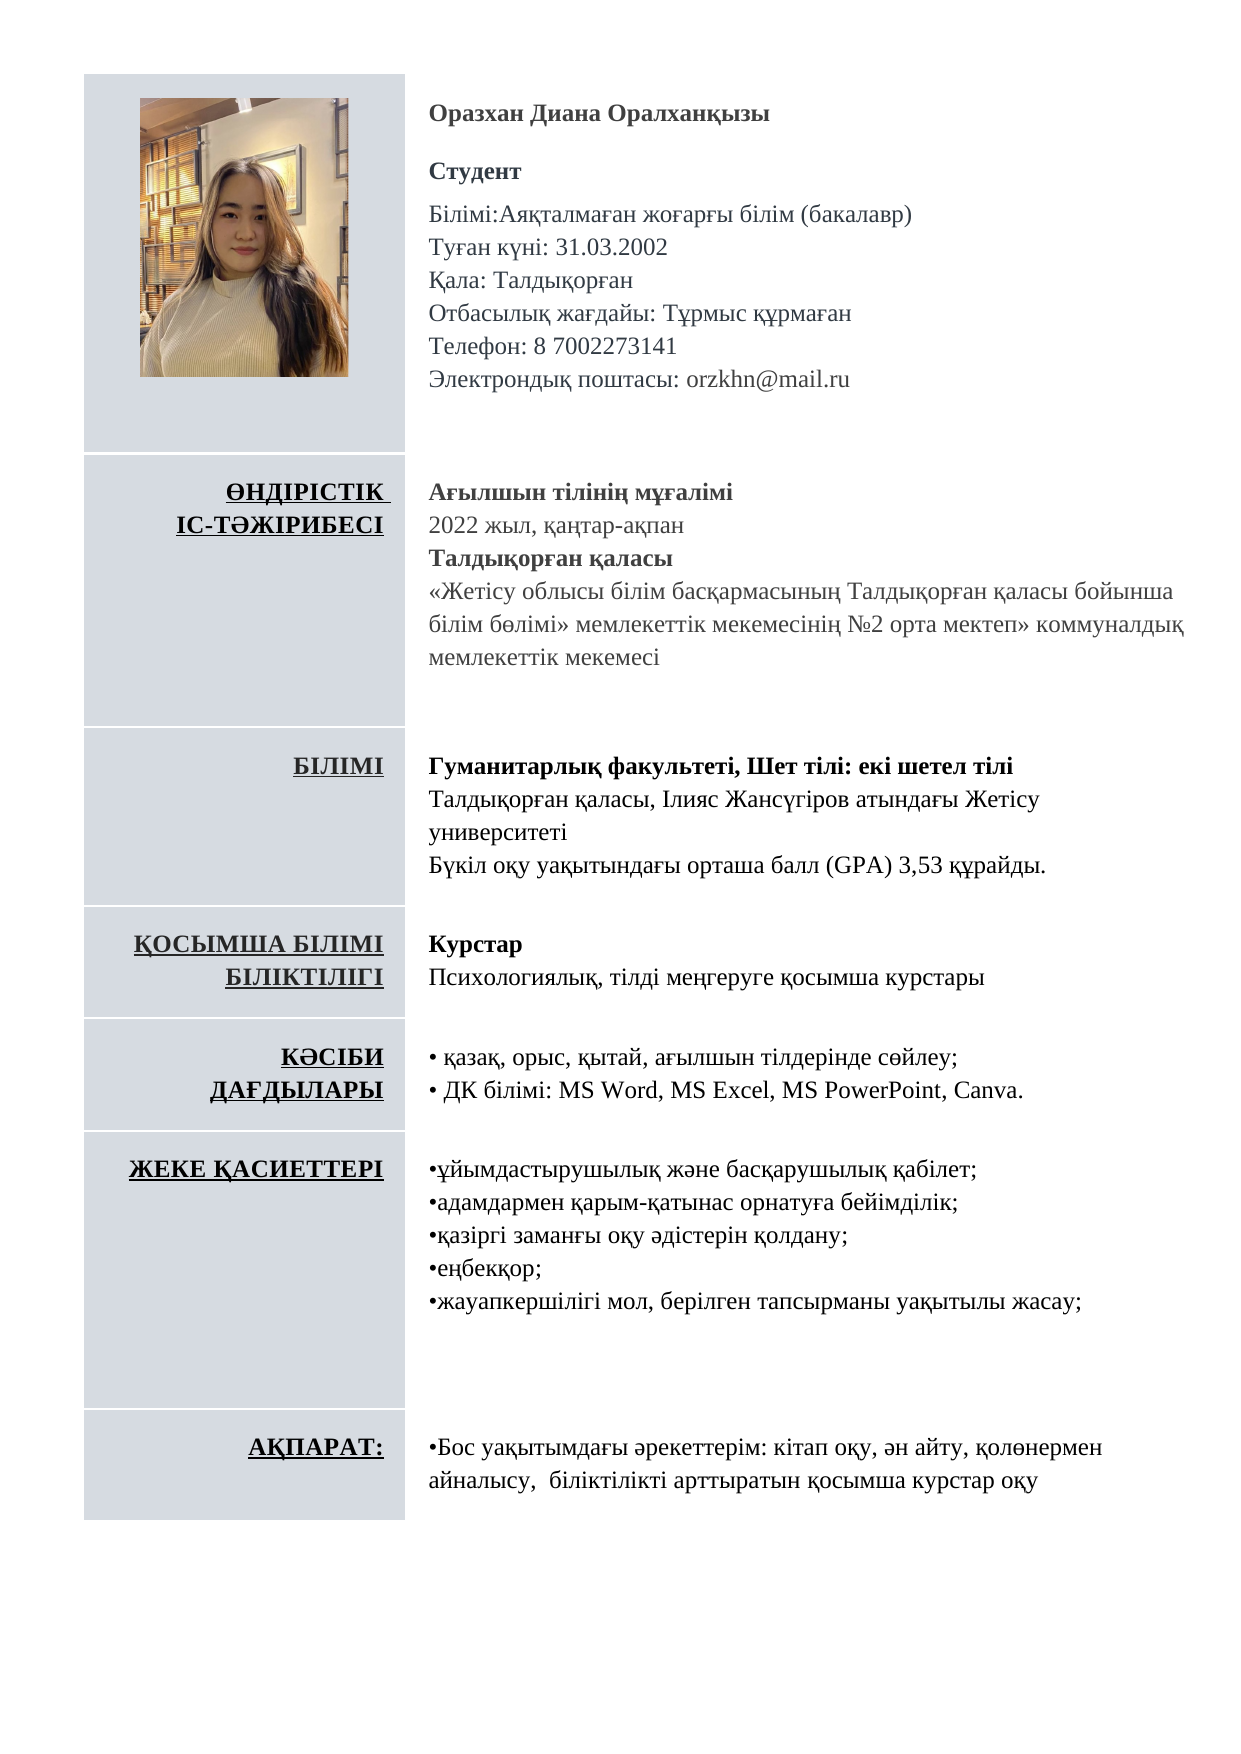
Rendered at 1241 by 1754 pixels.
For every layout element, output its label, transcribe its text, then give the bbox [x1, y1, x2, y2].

table_cell ӨНДІРІСТІК ІС-ТӘЖІРИБЕСІ [84, 455, 405, 726]
table_cell •ұйымдастырушылық және басқарушылық қабілет; •адамдармен қарым-қатынас орнатуға бейімділік; •қазіргі заманғы оқу әдістерін қолдану; •еңбекқор; •жауапкершілігі мол, берілген тапсырманы уақытылы жасау; [407, 1132, 1206, 1408]
table_cell Ағылшын тілінің мұғалімі 2022 жыл, қаңтар-ақпан Талдықорған қаласы «Жетісу облысы білім басқармасының Талдықорған қаласы бойынша білім бөлімі» мемлекеттік мекемесінің №2 орта мектеп» коммуналдық мемлекеттік мекемесі [407, 455, 1206, 726]
table_cell КӘСІБИ ДАҒДЫЛАРЫ [84, 1019, 405, 1130]
table_header Оразхан Диана Оралханқызы Студент Білімі:Аяқталмаған жоғарғы білім (бакалавр) Туған күні: 31.03.2002 Қала: Талдықорған Отбасылық жағдайы: Тұрмыс құрмаған Телефон: 8 7002273141 Электрондық поштасы: orzkhn@mail.ru [407, 76, 1206, 452]
table_cell • қазақ, орыс, қытай, ағылшын тілдерінде сөйлеу; • ДК білімі: MS Word, MS Excel, MS PowerPoint, Canva. [407, 1019, 1206, 1130]
table_header [84, 74, 405, 452]
table_cell БІЛІМІ [84, 728, 405, 905]
picture [140, 98, 349, 377]
table_cell •Бос уақытымдағы әрекеттерім: кітап оқу, ән айту, қолөнермен айналысу, біліктілікті арттыратын қосымша курстар оқу [407, 1410, 1206, 1520]
table_cell ЖЕКЕ ҚАСИЕТТЕРІ [84, 1132, 405, 1408]
table_cell Гуманитарлық факультеті, Шет тілі: екі шетел тілі Талдықорған қаласы, Ілияс Жансүгіров атындағы Жетісу университеті Бүкіл оқу уақытындағы орташа балл (GPA) 3,53 құрайды. [407, 728, 1206, 905]
table_cell ҚОСЫМША БІЛІМІ БІЛІКТІЛІГІ [84, 907, 405, 1017]
table_cell АҚПАРАТ: [84, 1410, 405, 1520]
table_cell Курстар Психологиялық, тілді меңгеруге қосымша курстары [407, 907, 1206, 1017]
